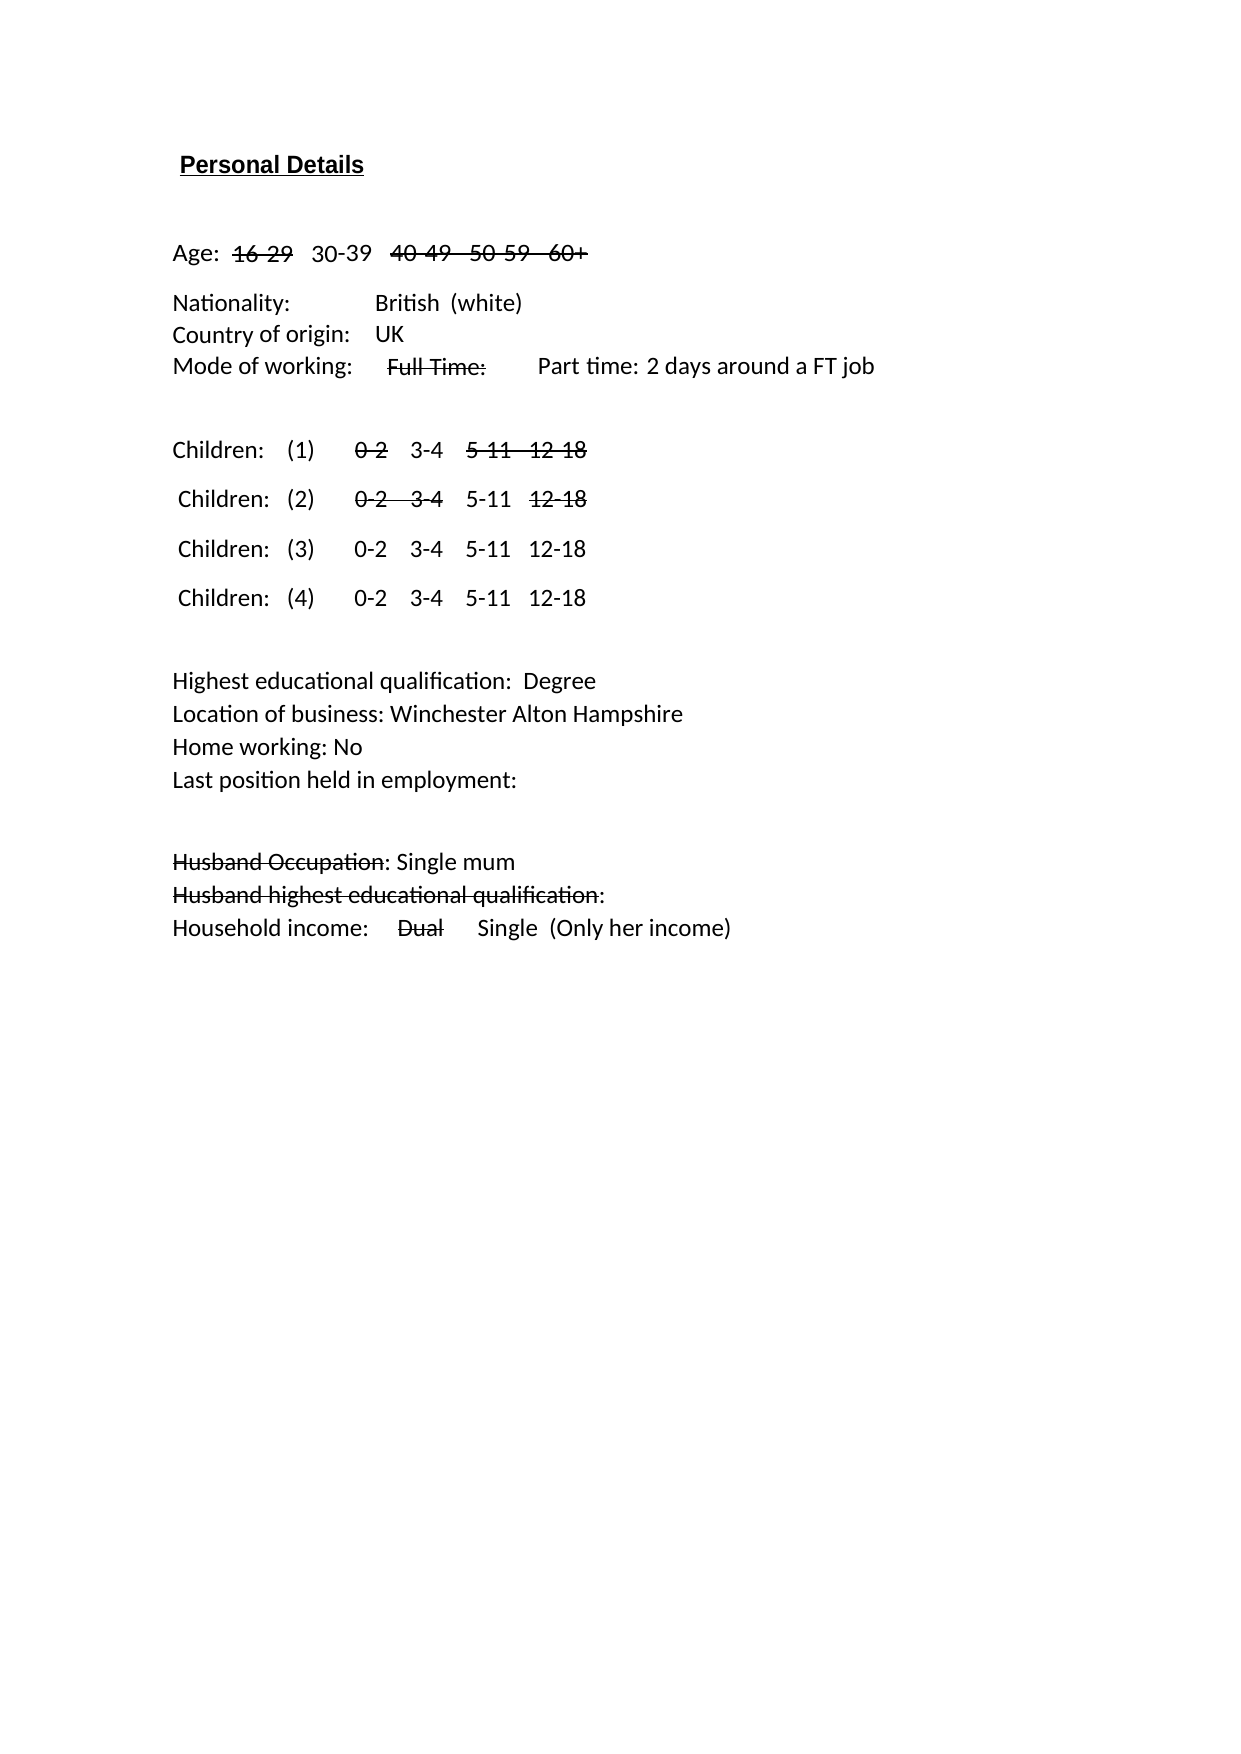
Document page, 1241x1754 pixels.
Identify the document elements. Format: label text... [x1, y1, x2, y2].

text Last position held in employment: [172, 764, 888, 794]
text Highest educational qualification: Degree [172, 665, 888, 696]
text Husband Occupation: Single mum [172, 846, 888, 877]
text Husband highest educational qualification: [172, 879, 888, 910]
text Children: (2) 0-2 3-4 5-11 12-18 [172, 483, 888, 514]
list Personal Details [179, 150, 1090, 179]
text Children: (3) 0-2 3-4 5-11 12-18 [172, 533, 888, 563]
text Home working: No [172, 731, 888, 761]
text Age: 16-29 30-39 40-49 50-59 60+ [172, 237, 888, 268]
text Mode of working: Full Time: Part time: 2 days around a FT job [172, 350, 888, 382]
text Nationality: British (white) [150, 288, 1090, 318]
text Household income: Dual Single (Only her income) [172, 912, 888, 943]
text Country of origin: UK [150, 318, 1090, 350]
text Location of business: Winchester Alton Hampshire [172, 698, 888, 728]
text Children: (1) 0-2 3-4 5-11 12-18 [172, 434, 888, 464]
text Children: (4) 0-2 3-4 5-11 12-18 [172, 583, 888, 613]
